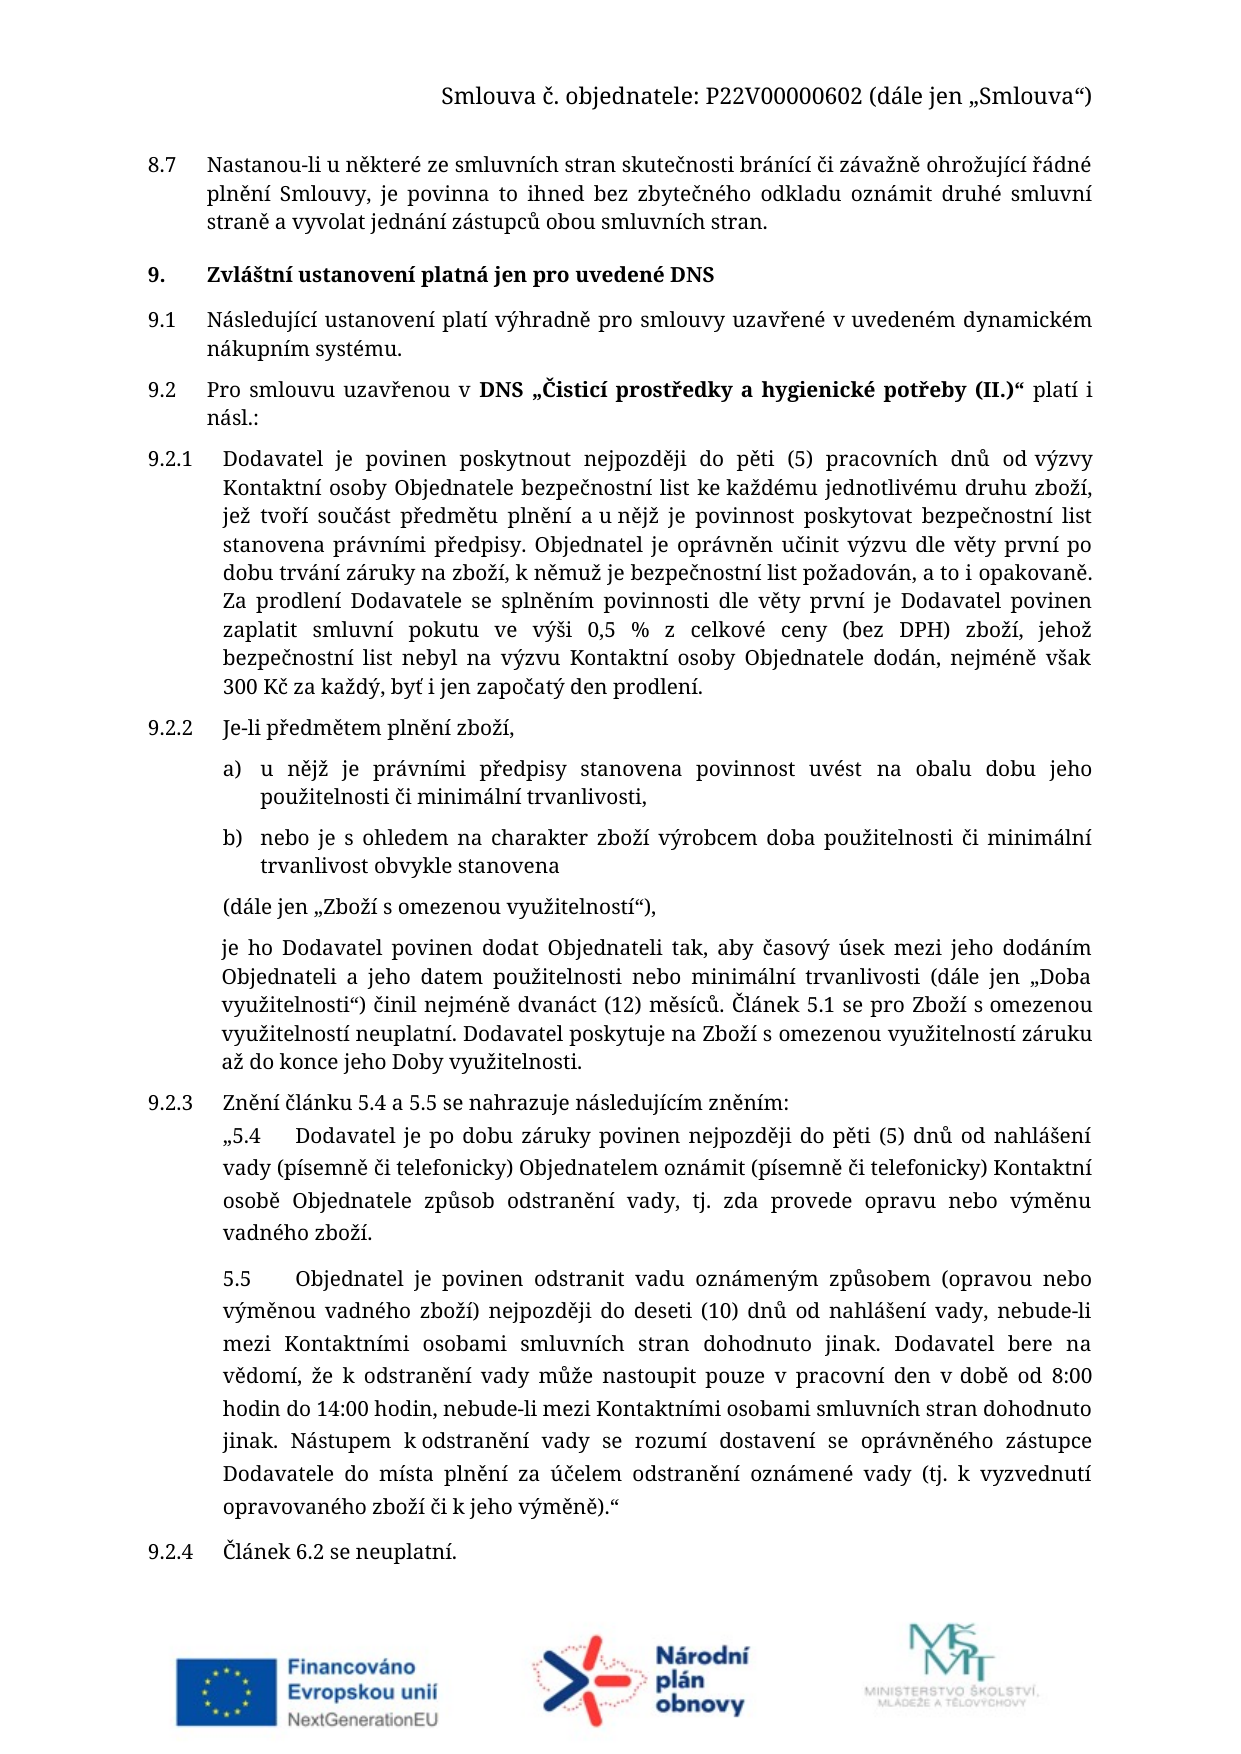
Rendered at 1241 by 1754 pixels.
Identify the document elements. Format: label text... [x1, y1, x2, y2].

text (dále jen „Zboží s omezenou využitelností“), [223, 892, 1093, 921]
list Nastanou-li u některé ze smluvních stran skutečnosti bránící či závažně ohrožující řádné plnění Smlouvy, je povinna to ihned bez zbytečného odkladu oznámit druhé smluvní straně a vyvolat jednání zástupců obou smluvních stran. [148, 150, 1093, 236]
text je ho Dodavatel povinen dodat Objednateli tak, aby časový úsek mezi jeho dodáním Objednateli a jeho datem použitelnosti nebo minimální trvanlivosti (dále jen „Doba využitelnosti“) činil nejméně dvanáct (12) měsíců. Článek 5.1 se pro Zboží s omezenou využitelností neuplatní. Dodavatel poskytuje na Zboží s omezenou využitelností záruku až do konce jeho Doby využitelnosti. [221, 933, 1093, 1076]
list nebo je s ohledem na charakter zboží výrobcem doba použitelnosti či minimální trvanlivost obvykle stanovena [223, 823, 1093, 880]
picture [147, 1577, 1093, 1754]
list „5.4 Dodavatel je po dobu záruky povinen nejpozději do pěti (5) dnů od nahlášení vady (písemně či telefonicky) Objednatelem oznámit (písemně či telefonicky) Kontaktní osobě Objednatele způsob odstranění vady, tj. zda provede opravu nebo výměnu vadného zboží. [223, 1121, 1093, 1247]
list Pro smlouvu uzavřenou v DNS „Čisticí prostředky a hygienické potřeby (II.)“ platí i násl.: [148, 375, 1093, 432]
list Znění článku 5.4 a 5.5 se nahrazuje následujícím zněním: [148, 1088, 1093, 1117]
list 5.5 Objednatel je povinen odstranit vadu oznámeným způsobem (opravou nebo výměnou vadného zboží) nejpozději do deseti (10) dnů od nahlášení vady, nebude-li mezi Kontaktními osobami smluvních stran dohodnuto jinak. Dodavatel bere na vědomí, že k odstranění vady může nastoupit pouze v pracovní den v době od 8:00 hodin do 14:00 hodin, nebude-li mezi Kontaktními osobami smluvních stran dohodnuto jinak. Nástupem k odstranění vady se rozumí dostavení se oprávněného zástupce Dodavatele do místa plnění za účelem odstranění oznámené vady (tj. k vyzvednutí opravovaného zboží či k jeho výměně).“ [223, 1264, 1093, 1520]
list u nějž je právními předpisy stanovena povinnost uvést na obalu dobu jeho použitelnosti či minimální trvanlivosti, [223, 754, 1093, 811]
list Je-li předmětem plnění zboží, [148, 713, 1093, 741]
list Zvláštní ustanovení platná jen pro uvedené DNS [148, 261, 1093, 289]
list Následující ustanovení platí výhradně pro smlouvy uzavřené v uvedeném dynamickém nákupním systému. [148, 306, 1093, 362]
list Dodavatel je povinen poskytnout nejpozději do pěti (5) pracovních dnů od výzvy Kontaktní osoby Objednatele bezpečnostní list ke každému jednotlivému druhu zboží, jež tvoří součást předmětu plnění a u nějž je povinnost poskytovat bezpečnostní list stanovena právními předpisy. Objednatel je oprávněn učinit výzvu dle věty první po dobu trvání záruky na zboží, k němuž je bezpečnostní list požadován, a to i opakovaně. Za prodlení Dodavatele se splněním povinnosti dle věty první je Dodavatel povinen zaplatit smluvní pokutu ve výši 0,5 % z celkové ceny (bez DPH) zboží, jehož bezpečnostní list nebyl na výzvu Kontaktní osoby Objednatele dodán, nejméně však 300 Kč za každý, byť i jen započatý den prodlení. [148, 444, 1093, 700]
list Článek 6.2 se neuplatní. [148, 1537, 1093, 1565]
